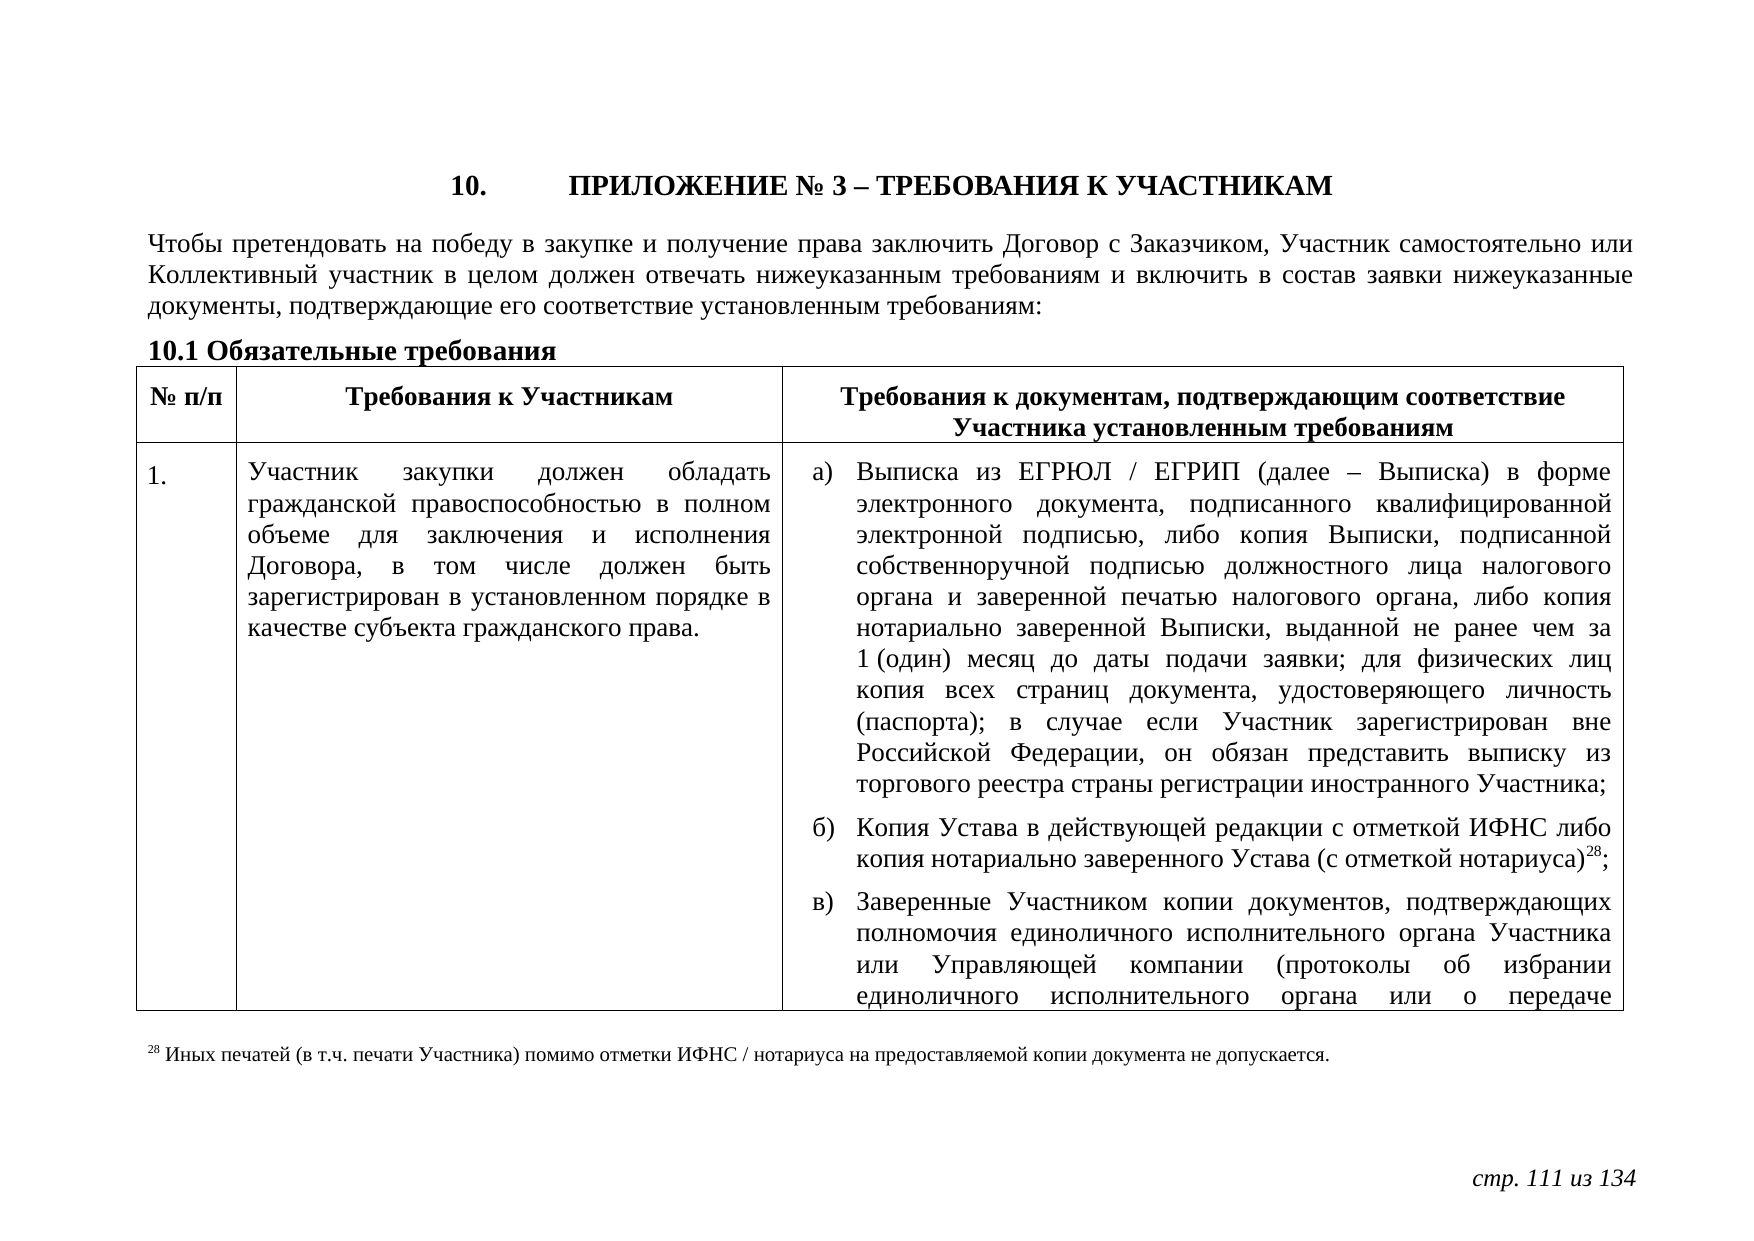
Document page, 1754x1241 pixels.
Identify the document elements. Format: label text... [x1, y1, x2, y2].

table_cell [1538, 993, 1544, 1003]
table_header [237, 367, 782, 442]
text Чтобы претендовать на победу в закупке и получение права заключить Договор с Заказчиком, Участник самостоятельно или Коллективный участник в целом должен отвечать нижеуказанным требованиям и включить в состав заявки нижеуказанные документы, подтверждающие его соответствие установленным требованиям: [148, 227, 1636, 320]
text 10.1 Обязательные требования [148, 333, 1636, 366]
subtitle ПРИЛОЖЕНИЕ № 3 – ТРЕБОВАНИЯ К УЧАСТНИКАМ [148, 168, 1636, 202]
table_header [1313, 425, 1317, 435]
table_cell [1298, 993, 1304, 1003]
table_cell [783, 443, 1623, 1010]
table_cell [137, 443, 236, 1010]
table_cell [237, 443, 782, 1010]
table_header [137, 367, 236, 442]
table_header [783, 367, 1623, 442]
